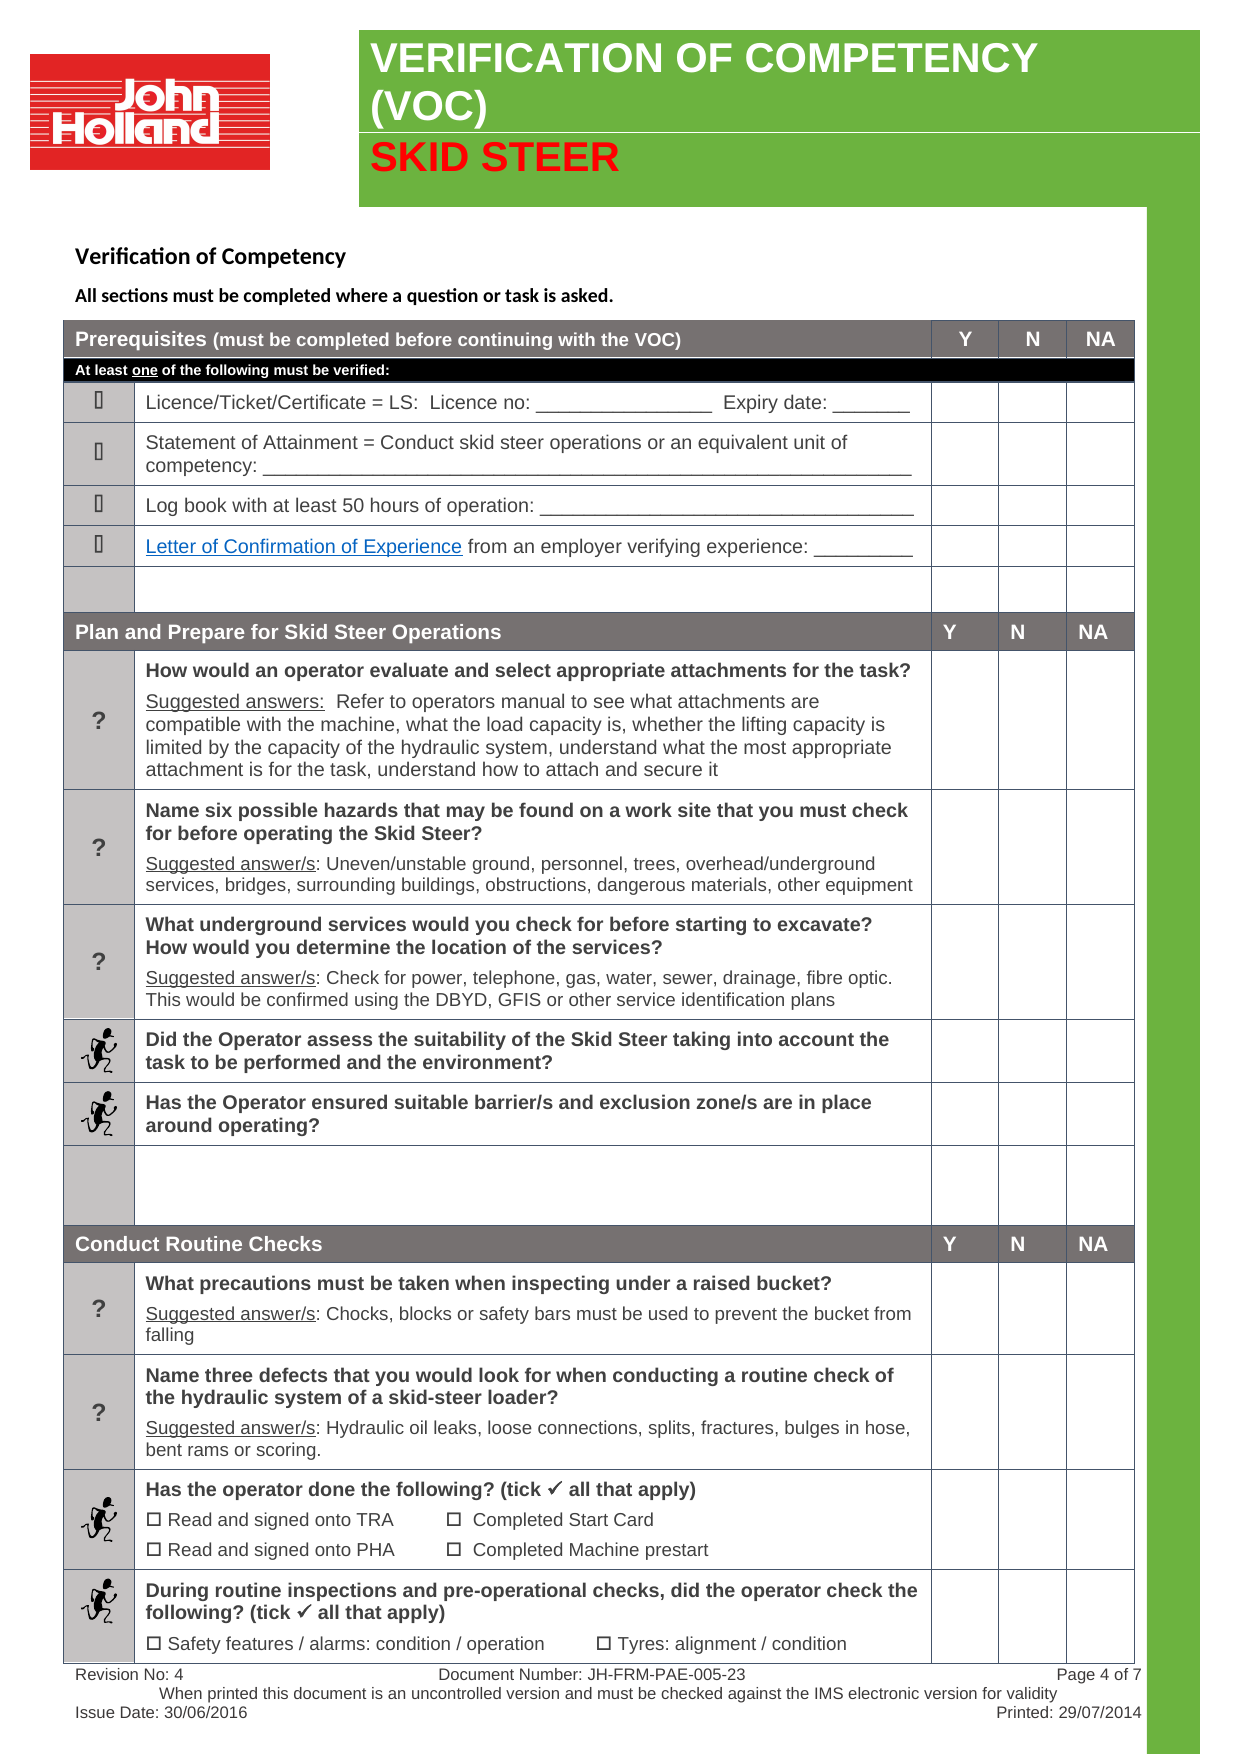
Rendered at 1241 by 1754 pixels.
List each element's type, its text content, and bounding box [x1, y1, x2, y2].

table_cell [932, 1355, 998, 1469]
table_cell [64, 1570, 134, 1662]
table_cell [999, 1470, 1066, 1569]
table_cell Letter of Confirmation of Experience from an employer verifying experience: _________ [135, 526, 931, 566]
table_cell ? [64, 790, 134, 904]
table_cell [932, 486, 998, 525]
table_cell Name six possible hazards that may be found on a work site that you must check for before operating the Skid Steer? Suggested answer/s: Uneven/unstable ground, personnel, trees, overhead/underground services, bridges, surrounding buildings, obstructions, dangerous materials, other equipment [135, 790, 931, 904]
table_cell [64, 526, 134, 566]
table_cell [932, 1470, 998, 1569]
table_cell [932, 1146, 998, 1225]
table_cell Log book with at least 50 hours of operation: __________________________________ [135, 486, 931, 525]
table_cell [932, 1020, 998, 1082]
table_cell At least one of the following must be verified: [64, 359, 1134, 381]
table_cell [1067, 1146, 1134, 1225]
table_cell Has the Operator ensured suitable barrier/s and exclusion zone/s are in place around operating? [135, 1083, 931, 1145]
table_cell What underground services would you check for before starting to excavate? How would you determine the location of the services? Suggested answer/s: Check for power, telephone, gas, water, sewer, drainage, fibre optic. This would be confirmed using the DBYD, GFIS or other service identification plans [135, 905, 931, 1018]
table_cell [1067, 790, 1134, 904]
table_cell [1067, 526, 1134, 566]
table_cell [932, 651, 998, 789]
table_cell [999, 383, 1066, 422]
table_cell ? [64, 1263, 134, 1354]
table_cell [135, 567, 931, 612]
table_cell [1067, 1020, 1134, 1082]
table_cell [64, 567, 134, 612]
table_cell [64, 486, 134, 525]
table_cell [999, 567, 1066, 612]
table_cell [64, 1470, 134, 1569]
table_cell [64, 1146, 134, 1225]
table_header Y [932, 321, 998, 357]
table_cell Has the operator done the following? (tick all that apply) Read and signed onto TRA Completed Start Card Read and signed onto PHA Completed Machine prestart [135, 1470, 931, 1569]
table_cell [999, 790, 1066, 904]
table_cell [1067, 1570, 1134, 1662]
table_cell Did the Operator assess the suitability of the Skid Steer taking into account the task to be performed and the environment? [135, 1020, 931, 1082]
table_cell [999, 1570, 1066, 1662]
table_cell NA [1067, 613, 1134, 650]
table_cell [999, 651, 1066, 789]
table_cell [1067, 651, 1134, 789]
table_cell NA [1067, 1226, 1134, 1262]
table_cell Licence/Ticket/Certificate = LS: Licence no: ________________ Expiry date: _______ [135, 383, 931, 422]
table_cell [64, 423, 134, 485]
table_cell [999, 1083, 1066, 1145]
table_cell N [999, 1226, 1066, 1262]
table_header Prerequisites (must be completed before continuing with the VOC) [64, 320, 931, 357]
table_cell [1067, 486, 1134, 525]
table_cell [999, 486, 1066, 525]
table_cell [999, 1020, 1066, 1082]
table_cell [932, 567, 998, 612]
table_cell [999, 1355, 1066, 1469]
table_cell N [999, 613, 1066, 650]
table_cell [932, 1083, 998, 1145]
table_cell [999, 423, 1066, 485]
table_cell [932, 1263, 998, 1354]
table_header NA [1067, 321, 1134, 357]
table_cell Name three defects that you would look for when conducting a routine check of the hydraulic system of a skid-steer loader? Suggested answer/s: Hydraulic oil leaks, loose connections, splits, fractures, bulges in hose, bent rams or scoring. [135, 1355, 931, 1469]
table_cell [999, 526, 1066, 566]
subtitle All sections must be completed where a question or task is asked. [75, 283, 1165, 307]
table_cell [932, 423, 998, 485]
table_cell ? [64, 1355, 134, 1469]
table_cell [999, 1263, 1066, 1354]
table_cell Y [932, 1226, 998, 1262]
picture [30, 54, 270, 170]
table_cell ? [64, 905, 134, 1018]
table_cell [999, 1146, 1066, 1225]
table_cell [64, 383, 134, 422]
table_header N [999, 321, 1066, 357]
table_cell Conduct Routine Checks [64, 1226, 931, 1262]
table_cell [932, 1570, 998, 1662]
table_cell [1067, 1355, 1134, 1469]
table_cell Y [932, 613, 998, 650]
table_cell [1067, 423, 1134, 485]
table_cell [64, 1083, 134, 1145]
table_cell [932, 905, 998, 1018]
table_cell [932, 790, 998, 904]
table_cell [1067, 1083, 1134, 1145]
table_cell What precautions must be taken when inspecting under a raised bucket? Suggested answer/s: Chocks, blocks or safety bars must be used to prevent the bucket from falling [135, 1263, 931, 1354]
table_cell Statement of Attainment = Conduct skid steer operations or an equivalent unit of competency: ___________________________________________________________ [135, 423, 931, 485]
table_cell How would an operator evaluate and select appropriate attachments for the task? Suggested answers: Refer to operators manual to see what attachments are compatible with the machine, what the load capacity is, whether the lifting capacity is limited by the capacity of the hydraulic system, understand what the most appropriate attachment is for the task, understand how to attach and secure it [135, 651, 931, 789]
table_cell [1067, 1263, 1134, 1354]
table_cell Plan and Prepare for Skid Steer Operations [64, 613, 931, 650]
subtitle Verification of Competency [75, 241, 1165, 271]
table_cell [135, 1146, 931, 1225]
table_cell [932, 383, 998, 422]
table_cell [64, 1020, 134, 1082]
table_cell [932, 526, 998, 566]
table_cell [1067, 567, 1134, 612]
table_cell [999, 905, 1066, 1018]
table_cell [1067, 383, 1134, 422]
table_cell ? [64, 651, 134, 789]
table_cell [1067, 905, 1134, 1018]
table_cell [1067, 1470, 1134, 1569]
